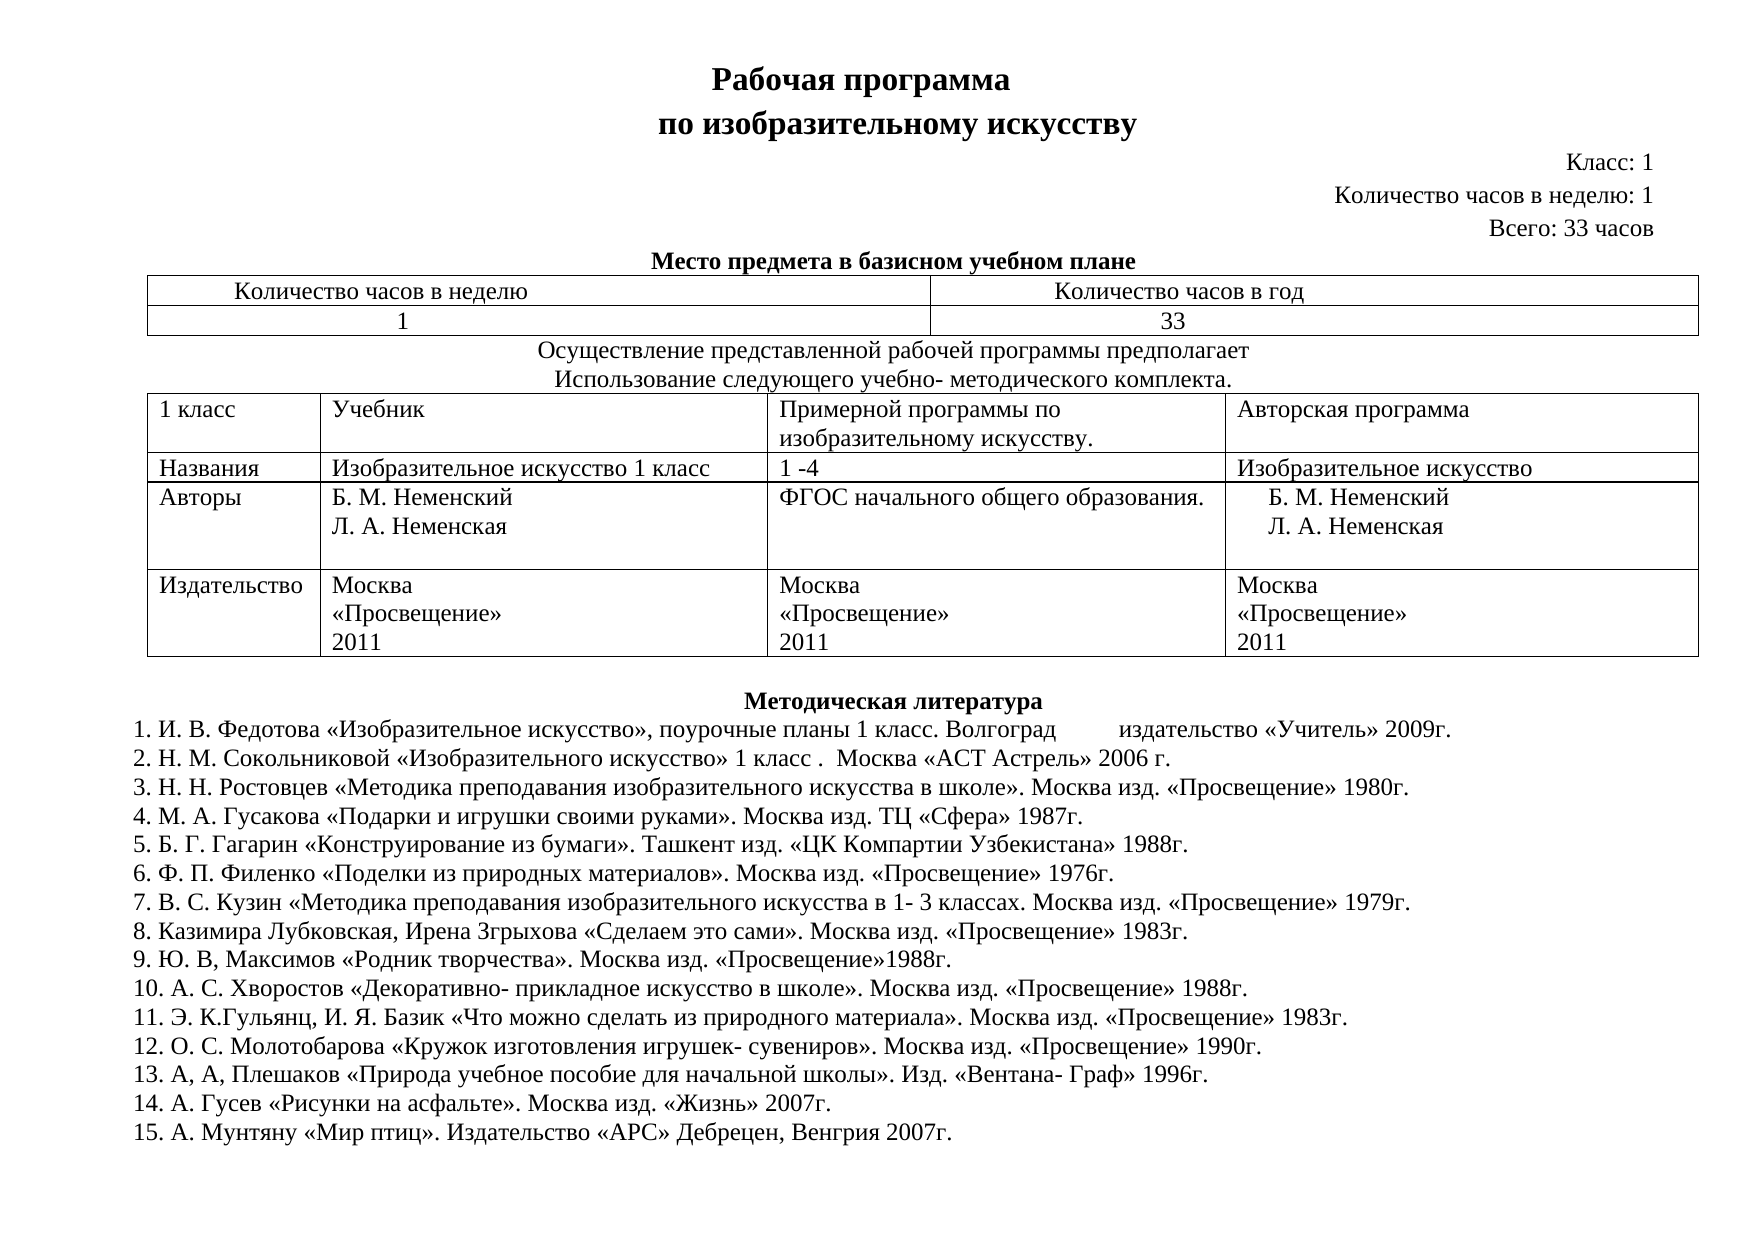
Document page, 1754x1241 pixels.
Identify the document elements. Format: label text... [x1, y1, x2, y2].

text 5. Б. Г. Гагарин «Конструирование из бумаги». Ташкент изд. «ЦК Компартии Узбекистана» 1988г. [133, 829, 1654, 858]
text 15. А. Мунтяну «Мир птиц». Издательство «АРС» Дебрецен, Венгрия 2007г. [133, 1117, 1654, 1146]
table_header Учебник [321, 394, 767, 452]
table_cell 1 [148, 306, 930, 334]
table_cell Названия [148, 453, 320, 481]
text 14. А. Гусев «Рисунки на асфальте». Москва изд. «Жизнь» 2007г. [133, 1088, 1654, 1117]
table_header Авторская программа [1226, 394, 1698, 452]
table_header Примерной программы по изобразительному искусству. [768, 394, 1225, 452]
text 11. Э. К.Гульянц, И. Я. Базик «Что можно сделать из природного материала». Москва изд. «Просвещение» 1983г. [133, 1002, 1654, 1031]
table_header Количество часов в неделю [148, 276, 930, 305]
text Количество часов в неделю: 1 [133, 180, 1654, 209]
table_cell Москва «Просвещение» 2011 [321, 570, 767, 656]
text Методическая литература [133, 686, 1654, 714]
table_cell Изобразительное искусство [1226, 453, 1698, 481]
text 8. Казимира Лубковская, Ирена Згрыхова «Сделаем это сами». Москва изд. «Просвещение» 1983г. [133, 916, 1654, 944]
text Класс: 1 [133, 147, 1654, 176]
text 9. Ю. В, Максимов «Родник творчества». Москва изд. «Просвещение»1988г. [133, 944, 1654, 973]
text Всего: 33 часов [133, 213, 1654, 242]
text Место предмета в базисном учебном плане [133, 246, 1654, 275]
text 3. Н. Н. Ростовцев «Методика преподавания изобразительного искусства в школе». Москва изд. «Просвещение» 1980г. [133, 772, 1654, 801]
text 12. О. С. Молотобарова «Кружок изготовления игрушек- сувениров». Москва изд. «Просвещение» 1990г. [133, 1031, 1654, 1059]
table_cell ФГОС начального общего образования. [768, 483, 1225, 569]
table_cell Москва «Просвещение» 2011 [1226, 570, 1698, 656]
text 6. Ф. П. Филенко «Поделки из природных материалов». Москва изд. «Просвещение» 1976г. [133, 858, 1654, 887]
text Использование следующего учебно- методического комплекта. [133, 364, 1654, 393]
text 4. М. А. Гусакова «Подарки и игрушки своими руками». Москва изд. ТЦ «Сфера» 1987г. [133, 801, 1654, 829]
table_cell Б. М. Неменский Л. А. Неменская [321, 483, 767, 569]
text Рабочая программа [133, 59, 1589, 97]
text 1. И. В. Федотова «Изобразительное искусство», поурочные планы 1 класс. Волгоград издательство «Учитель» 2009г. [133, 714, 1654, 743]
text Осуществление представленной рабочей программы предполагает [133, 336, 1654, 364]
text по изобразительному искусству [133, 103, 1654, 141]
table_cell Москва «Просвещение» 2011 [768, 570, 1225, 656]
table_cell 33 [931, 306, 1698, 334]
text 7. В. С. Кузин «Методика преподавания изобразительного искусства в 1- 3 классах. Москва изд. «Просвещение» 1979г. [133, 887, 1654, 916]
text 13. А, А, Плешаков «Природа учебное пособие для начальной школы». Изд. «Вентана- Граф» 1996г. [133, 1059, 1654, 1088]
text 10. А. С. Хворостов «Декоративно- прикладное искусство в школе». Москва изд. «Просвещение» 1988г. [133, 973, 1654, 1002]
table_cell Издательство [148, 570, 320, 656]
table_header Количество часов в год [931, 276, 1698, 305]
text 2. Н. М. Сокольниковой «Изобразительного искусство» 1 класс . Москва «АСТ Астрель» 2006 г. [133, 743, 1654, 772]
table_cell 1 -4 [768, 453, 1225, 481]
table_cell Авторы [148, 483, 320, 569]
table_cell Изобразительное искусство 1 класс [321, 453, 767, 481]
table_header 1 класс [148, 394, 320, 452]
table_cell Б. М. Неменский Л. А. Неменская [1226, 483, 1698, 569]
